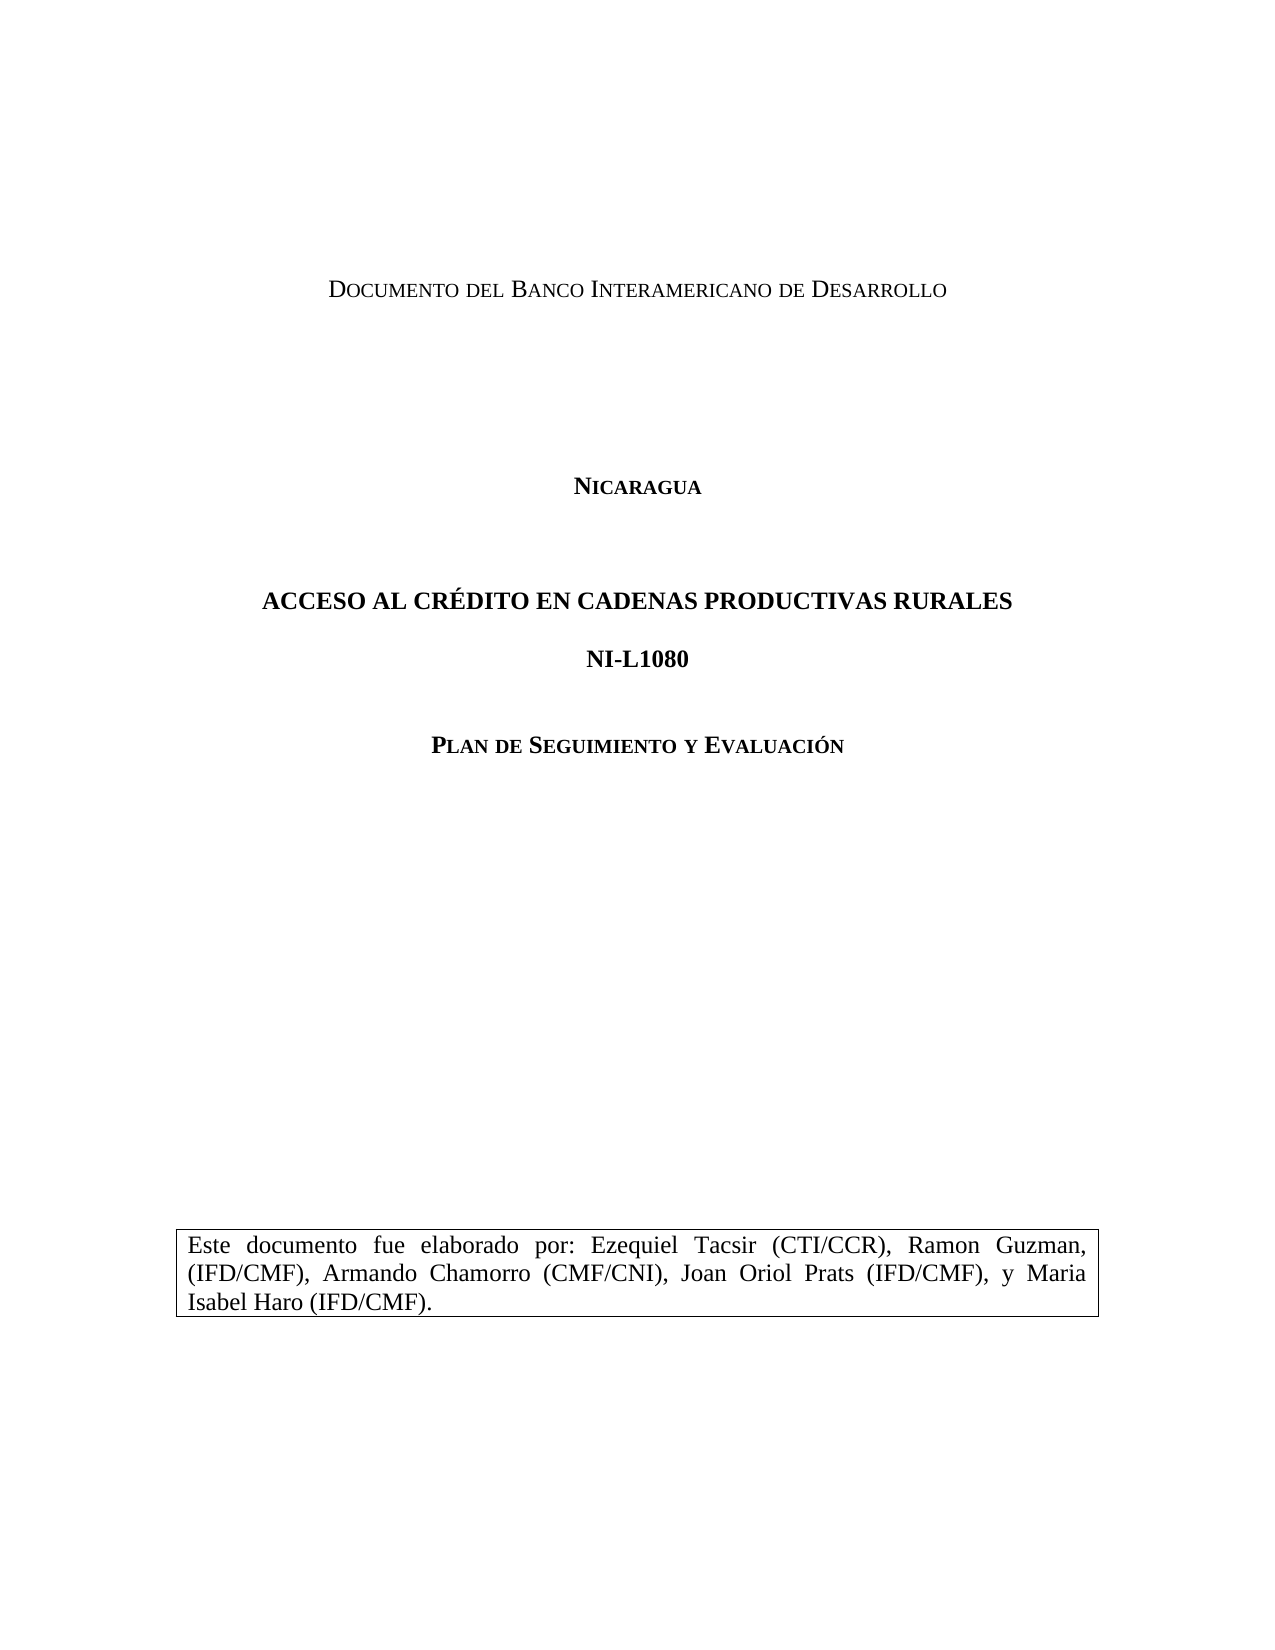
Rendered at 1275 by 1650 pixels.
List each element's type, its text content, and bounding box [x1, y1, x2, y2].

title Documento del Banco Interamericano de Desarrollo [187, 274, 1087, 302]
text NI-L1080 [187, 644, 1087, 672]
text Plan de Seguimiento y Evaluación [187, 730, 1087, 759]
text ACCESO AL CRÉDITO EN CADENAS PRODUCTIVAS RURALES [187, 586, 1087, 615]
text Nicaragua [187, 471, 1087, 500]
table_header Este documento fue elaborado por: Ezequiel Tacsir (CTI/CCR), Ramon Guzman, (IFD/CMF), Armando Chamorro (CMF/CNI), Joan Oriol Prats (IFD/CMF), y Maria Isabel Haro (IFD/CMF). [177, 1230, 1098, 1316]
